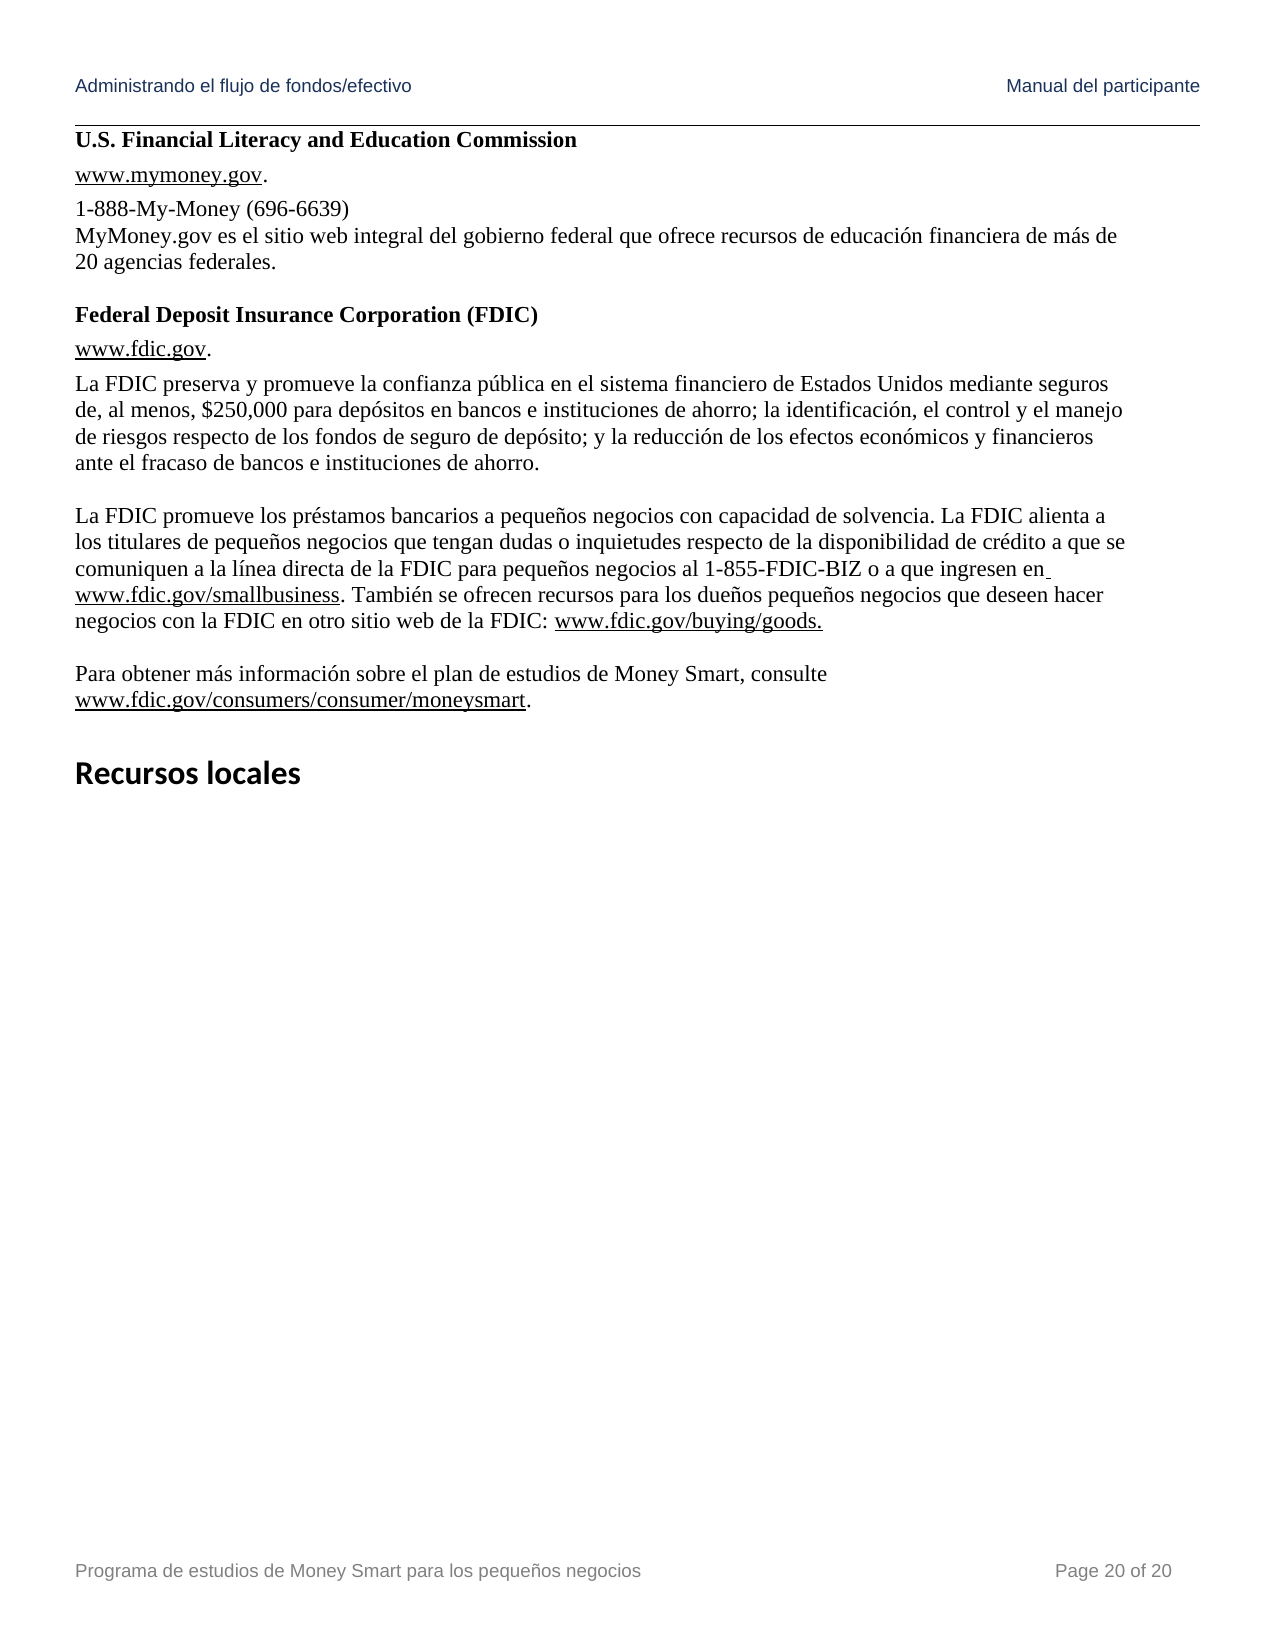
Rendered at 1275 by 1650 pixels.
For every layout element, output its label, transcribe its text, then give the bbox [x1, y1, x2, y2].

text La FDIC preserva y promueve la confianza pública en el sistema financiero de Estados Unidos mediante seguros de, al menos, $250,000 para depósitos en bancos e instituciones de ahorro; la identificación, el control y el manejo de riesgos respecto de los fondos de seguro de depósito; y la reducción de los efectos económicos y financieros ante el fracaso de bancos e instituciones de ahorro. [75, 370, 1131, 476]
text www.fdic.gov. [75, 336, 1131, 362]
text Federal Deposit Insurance Corporation (FDIC) [75, 301, 1131, 327]
text Para obtener más información sobre el plan de estudios de Money Smart, consulte www.fdic.gov/consumers/consumer/moneysmart. [75, 660, 1131, 713]
text 1-888-My-Money (696-6639) [75, 195, 1131, 222]
text U.S. Financial Literacy and Education Commission [75, 126, 1131, 152]
text La FDIC promueve los préstamos bancarios a pequeños negocios con capacidad de solvencia. La FDIC alienta a los titulares de pequeños negocios que tengan dudas o inquietudes respecto de la disponibilidad de crédito a que se comuniquen a la línea directa de la FDIC para pequeños negocios al 1-855-FDIC-BIZ o a que ingresen en www.fdic.gov/smallbusiness. También se ofrecen recursos para los dueños pequeños negocios que deseen hacer negocios con la FDIC en otro sitio web de la FDIC: www.fdic.gov/buying/goods. [75, 502, 1131, 634]
text MyMoney.gov es el sitio web integral del gobierno federal que ofrece recursos de educación financiera de más de 20 agencias federales. [75, 222, 1131, 274]
text www.mymoney.gov. [75, 161, 1131, 187]
subtitle Recursos locales [75, 752, 1200, 792]
